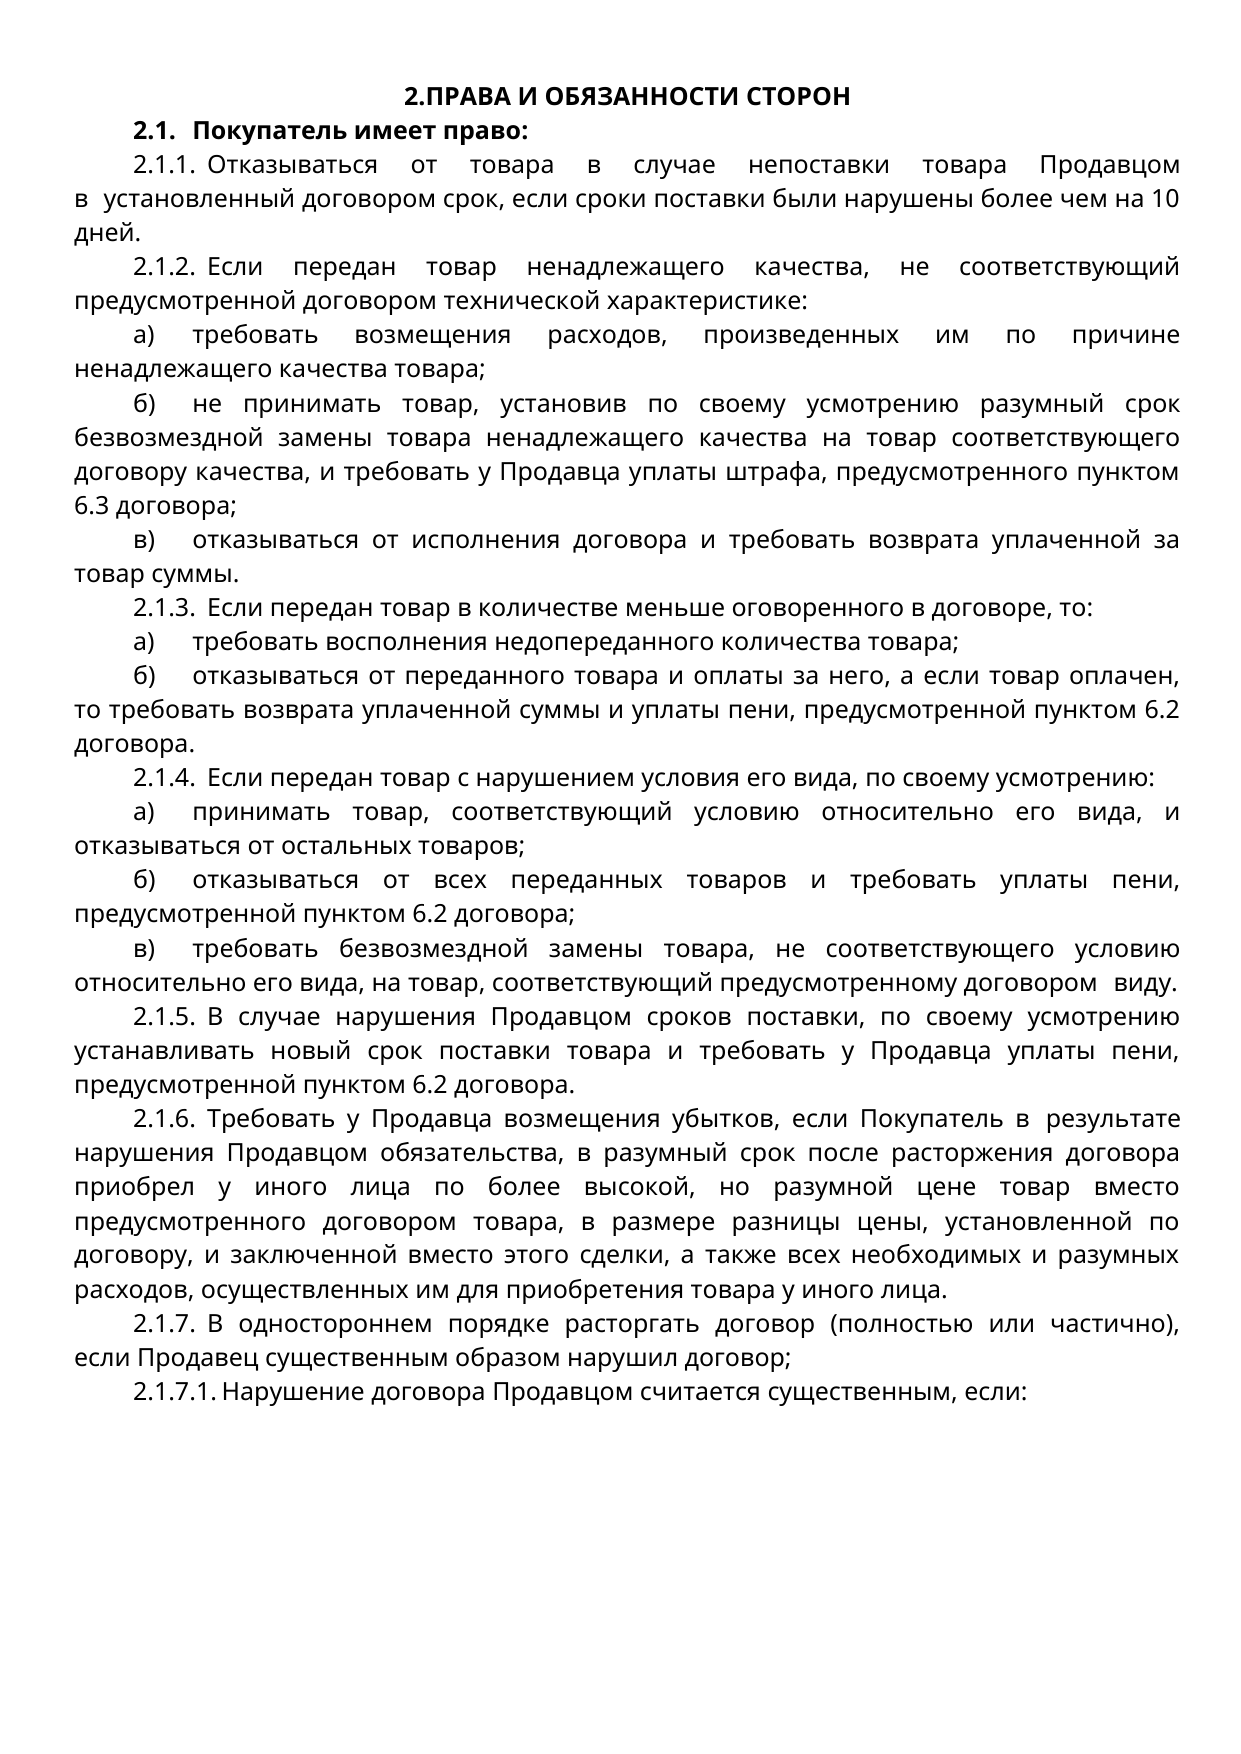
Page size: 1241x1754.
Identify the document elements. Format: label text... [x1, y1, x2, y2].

text 2.1.1. Отказываться от товара в случае непоставки товара Продавцом в установленный договором срок, если сроки поставки были нарушены более чем на 10 дней. [74, 147, 1181, 249]
text а) требовать восполнения недопереданного количества товара; [74, 624, 1181, 658]
text а) требовать возмещения расходов, произведенных им по причине ненадлежащего качества товара; [74, 317, 1181, 385]
text а) принимать товар, соответствующий условию относительно его вида, и отказываться от остальных товаров; [74, 794, 1181, 862]
text 2.1.5. В случае нарушения Продавцом сроков поставки, по своему усмотрению устанавливать новый срок поставки товара и требовать у Продавца уплаты пени, предусмотренной пунктом 6.2 договора. [74, 998, 1181, 1101]
text в) отказываться от исполнения договора и требовать возврата уплаченной за товар суммы. [74, 521, 1181, 589]
text 2.1.3. Если передан товар в количестве меньше оговоренного в договоре, то: [74, 589, 1181, 624]
text б) отказываться от всех переданных товаров и требовать уплаты пени, предусмотренной пунктом 6.2 договора; [74, 862, 1181, 930]
text 2.1.7. В одностороннем порядке расторгать договор (полностью или частично), если Продавец существенным образом нарушил договор; [74, 1305, 1181, 1373]
text б) отказываться от переданного товара и оплаты за него, а если товар оплачен, то требовать возврата уплаченной суммы и уплаты пени, предусмотренной пунктом 6.2 договора. [74, 658, 1181, 760]
text в) требовать безвозмездной замены товара, не соответствующего условию относительно его вида, на товар, соответствующий предусмотренному договором виду. [74, 930, 1181, 998]
text б) не принимать товар, установив по своему усмотрению разумный срок безвозмездной замены товара ненадлежащего качества на товар соответствующего договору качества, и требовать у Продавца уплаты штрафа, предусмотренного пунктом 6.3 договора; [74, 385, 1181, 521]
text 2.1.4. Если передан товар с нарушением условия его вида, по своему усмотрению: [74, 760, 1181, 794]
text 2.ПРАВА И ОБЯЗАННОСТИ СТОРОН [74, 78, 1181, 112]
text 2.1.2. Если передан товар ненадлежащего качества, не соответствующий предусмотренной договором технической характеристике: [74, 249, 1181, 317]
text 2.1. Покупатель имеет право: [74, 112, 1181, 147]
text 2.1.7.1. Нарушение договора Продавцом считается существенным, если: [74, 1373, 1181, 1407]
text 2.1.6. Требовать у Продавца возмещения убытков, если Покупатель в результате нарушения Продавцом обязательства, в разумный срок после расторжения договора приобрел у иного лица по более высокой, но разумной цене товар вместо предусмотренного договором товара, в размере разницы цены, установленной по договору, и заключенной вместо этого сделки, а также всех необходимых и разумных расходов, осуществленных им для приобретения товара у иного лица. [74, 1101, 1181, 1305]
